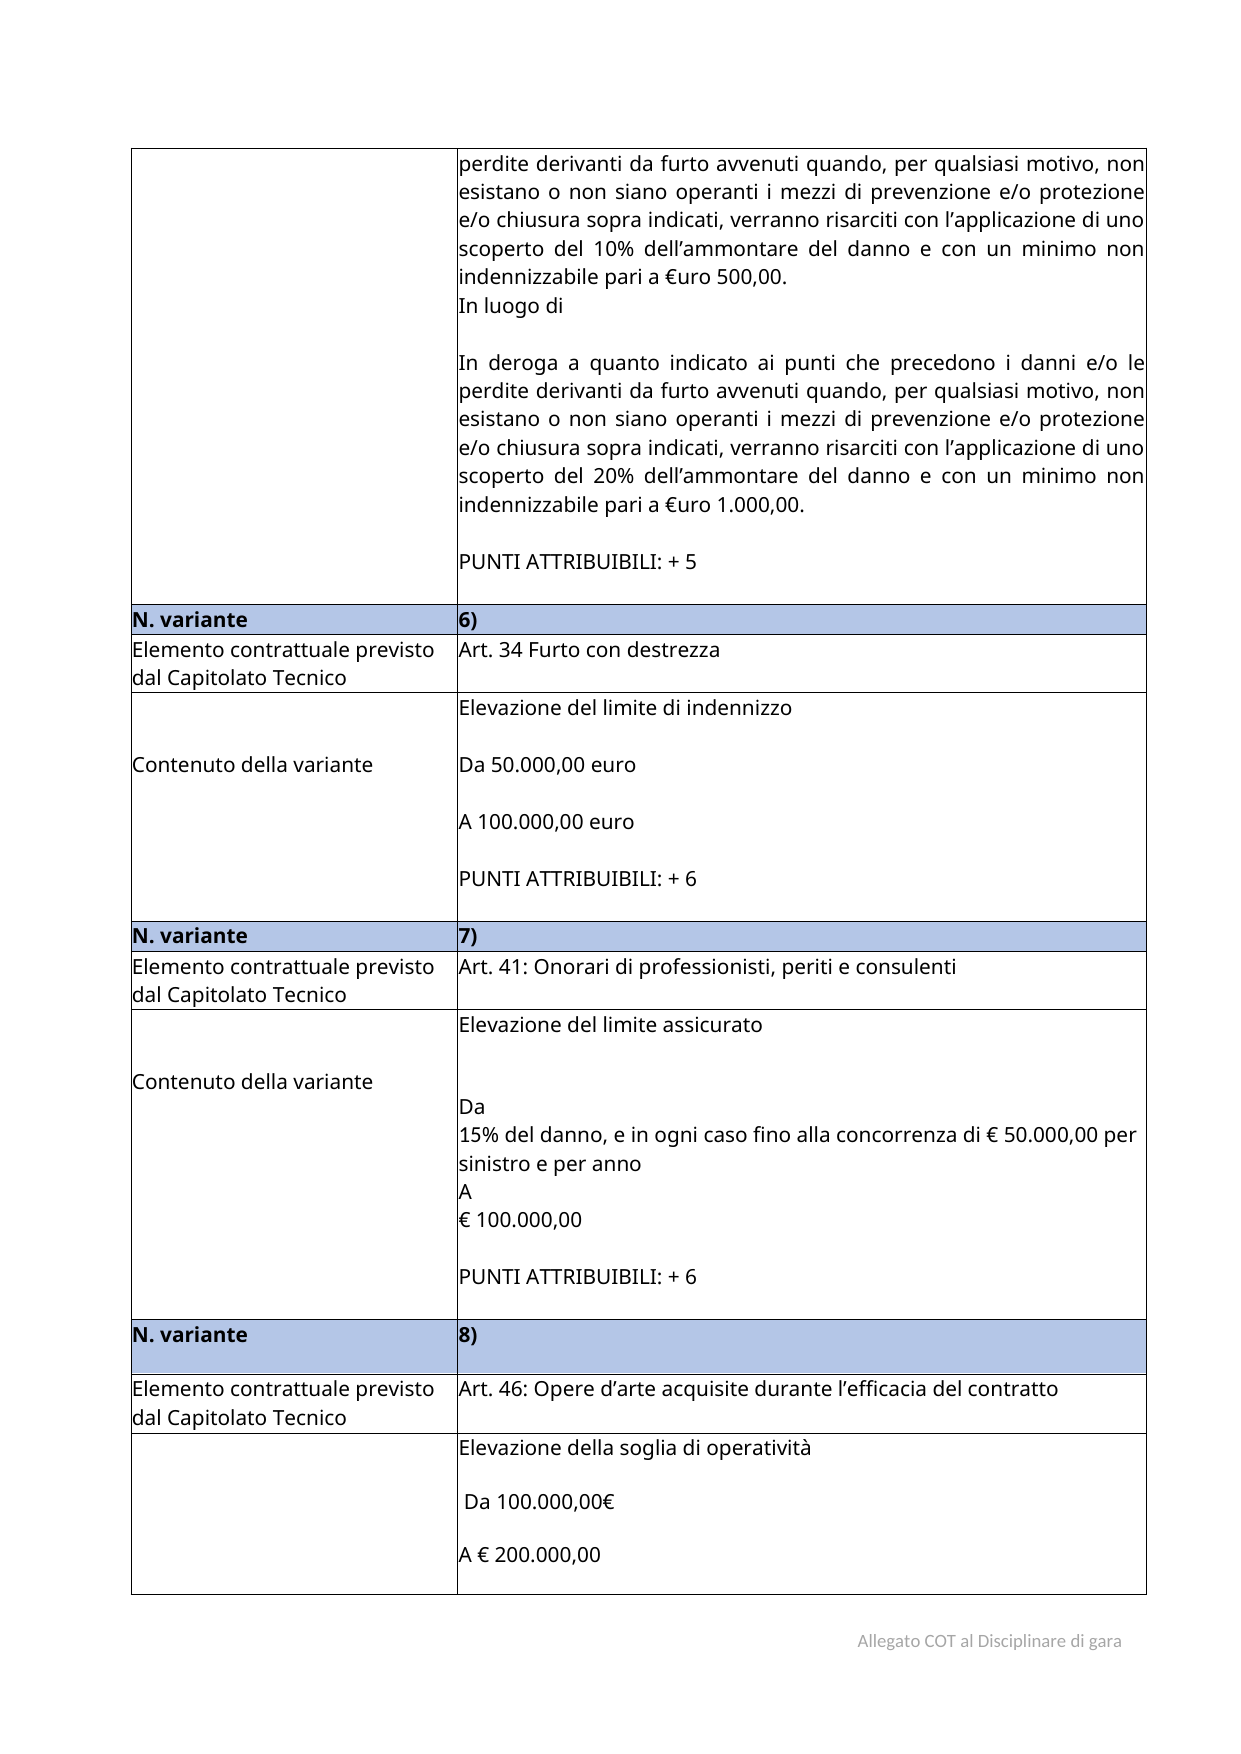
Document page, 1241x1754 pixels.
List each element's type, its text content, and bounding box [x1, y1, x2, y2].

table_cell 7) [458, 922, 1146, 951]
table_cell Elemento contrattuale previsto dal Capitolato Tecnico [132, 1375, 457, 1432]
table_cell 6) [458, 605, 1146, 634]
table_cell Art. 34 Furto con destrezza [458, 635, 1146, 692]
table_cell Elevazione del limite di indennizzo Da 50.000,00 euro A 100.000,00 euro PUNTI ATTRIBUIBILI: + 6 [458, 693, 1146, 921]
table_cell [132, 1434, 457, 1593]
table_cell Contenuto della variante [132, 1010, 457, 1319]
table_cell Elemento contrattuale previsto dal Capitolato Tecnico [132, 635, 457, 692]
table_cell N. variante [132, 922, 457, 951]
table_cell N. variante [132, 1320, 457, 1373]
table_cell Contenuto della variante [132, 693, 457, 921]
table_cell Art. 46: Opere d’arte acquisite durante l’efficacia del contratto [458, 1375, 1146, 1432]
table_cell N. variante [132, 605, 457, 634]
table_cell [458, 149, 1146, 604]
table_cell Elemento contrattuale previsto dal Capitolato Tecnico [132, 952, 457, 1009]
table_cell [132, 149, 457, 604]
table_cell Art. 41: Onorari di professionisti, periti e consulenti [458, 952, 1146, 1009]
table_cell 8) [458, 1320, 1146, 1373]
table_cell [458, 1434, 1146, 1593]
table_cell Elevazione del limite assicurato Da 15% del danno, e in ogni caso fino alla concorrenza di € 50.000,00 per sinistro e per anno A € 100.000,00 PUNTI ATTRIBUIBILI: + 6 [458, 1010, 1146, 1319]
